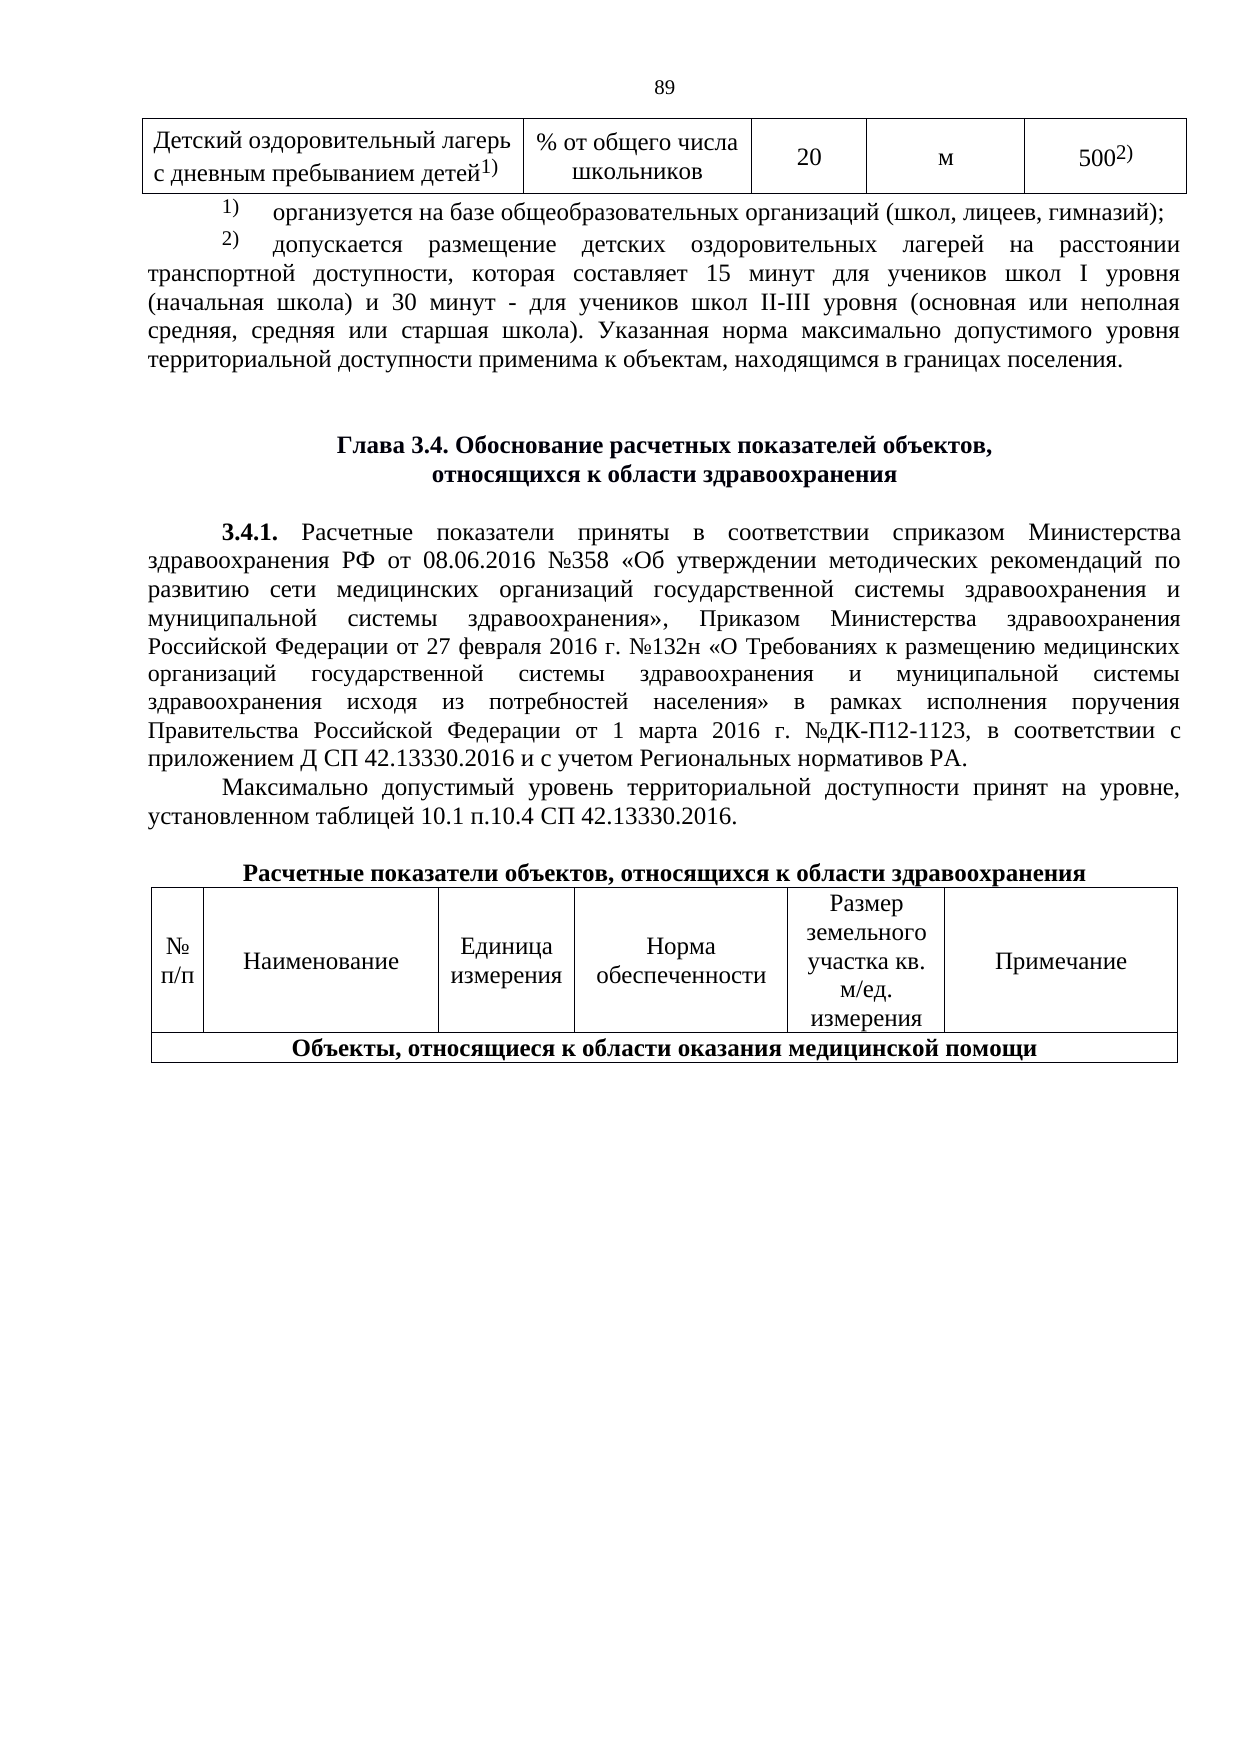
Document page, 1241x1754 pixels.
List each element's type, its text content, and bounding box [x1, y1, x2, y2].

text 3.4.1. Расчетные показатели приняты в соответствии сприказом Министерства здравоохранения РФ от 08.06.2016 №358 «Об утверждении методических рекомендаций по развитию сети медицинских организаций государственной системы здравоохранения и муниципальной системы здравоохранения», Приказом Министерства здравоохранения Российской Федерации от 27 февраля 2016 г. №132н «О Требованиях к размещению медицинских организаций государственной системы здравоохранения и муниципальной системы здравоохранения исходя из потребностей населения» в рамках исполнения поручения Правительства Российской Федерации от 1 марта 2016 г. №ДК-П12-1123, в соответствии с приложением Д СП 42.13330.2016 и с учетом Региональных нормативов РА. [148, 715, 1181, 772]
text Расчетные показатели объектов, относящихся к области здравоохранения [148, 858, 1181, 887]
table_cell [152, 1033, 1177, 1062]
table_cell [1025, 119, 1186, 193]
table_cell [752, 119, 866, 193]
text Максимально допустимый уровень территориальной доступности принят на уровне, установленном таблицей 10.1 п.10.4 СП 42.13330.2016. [148, 772, 1181, 830]
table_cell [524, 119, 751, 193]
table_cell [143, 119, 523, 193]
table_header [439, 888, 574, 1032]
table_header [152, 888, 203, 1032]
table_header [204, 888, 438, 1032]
text 1) организуется на базе общеобразовательных организаций (школ, лицеев, гимназий); [148, 194, 1181, 226]
text 2) допускается размещение детских оздоровительных лагерей на расстоянии транспортной доступности, которая составляет 15 минут для учеников школ I уровня (начальная школа) и 30 минут - для учеников школ II-III уровня (основная или неполная средняя, средняя или старшая школа). Указанная норма максимально допустимого уровня территориальной доступности применима к объектам, находящимся в границах поселения. [148, 226, 1181, 373]
subtitle Глава 3.4. Обоснование расчетных показателей объектов, относящихся к области здравоохранения [148, 431, 1181, 488]
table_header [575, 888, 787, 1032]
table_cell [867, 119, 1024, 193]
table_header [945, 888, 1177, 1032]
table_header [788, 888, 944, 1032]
